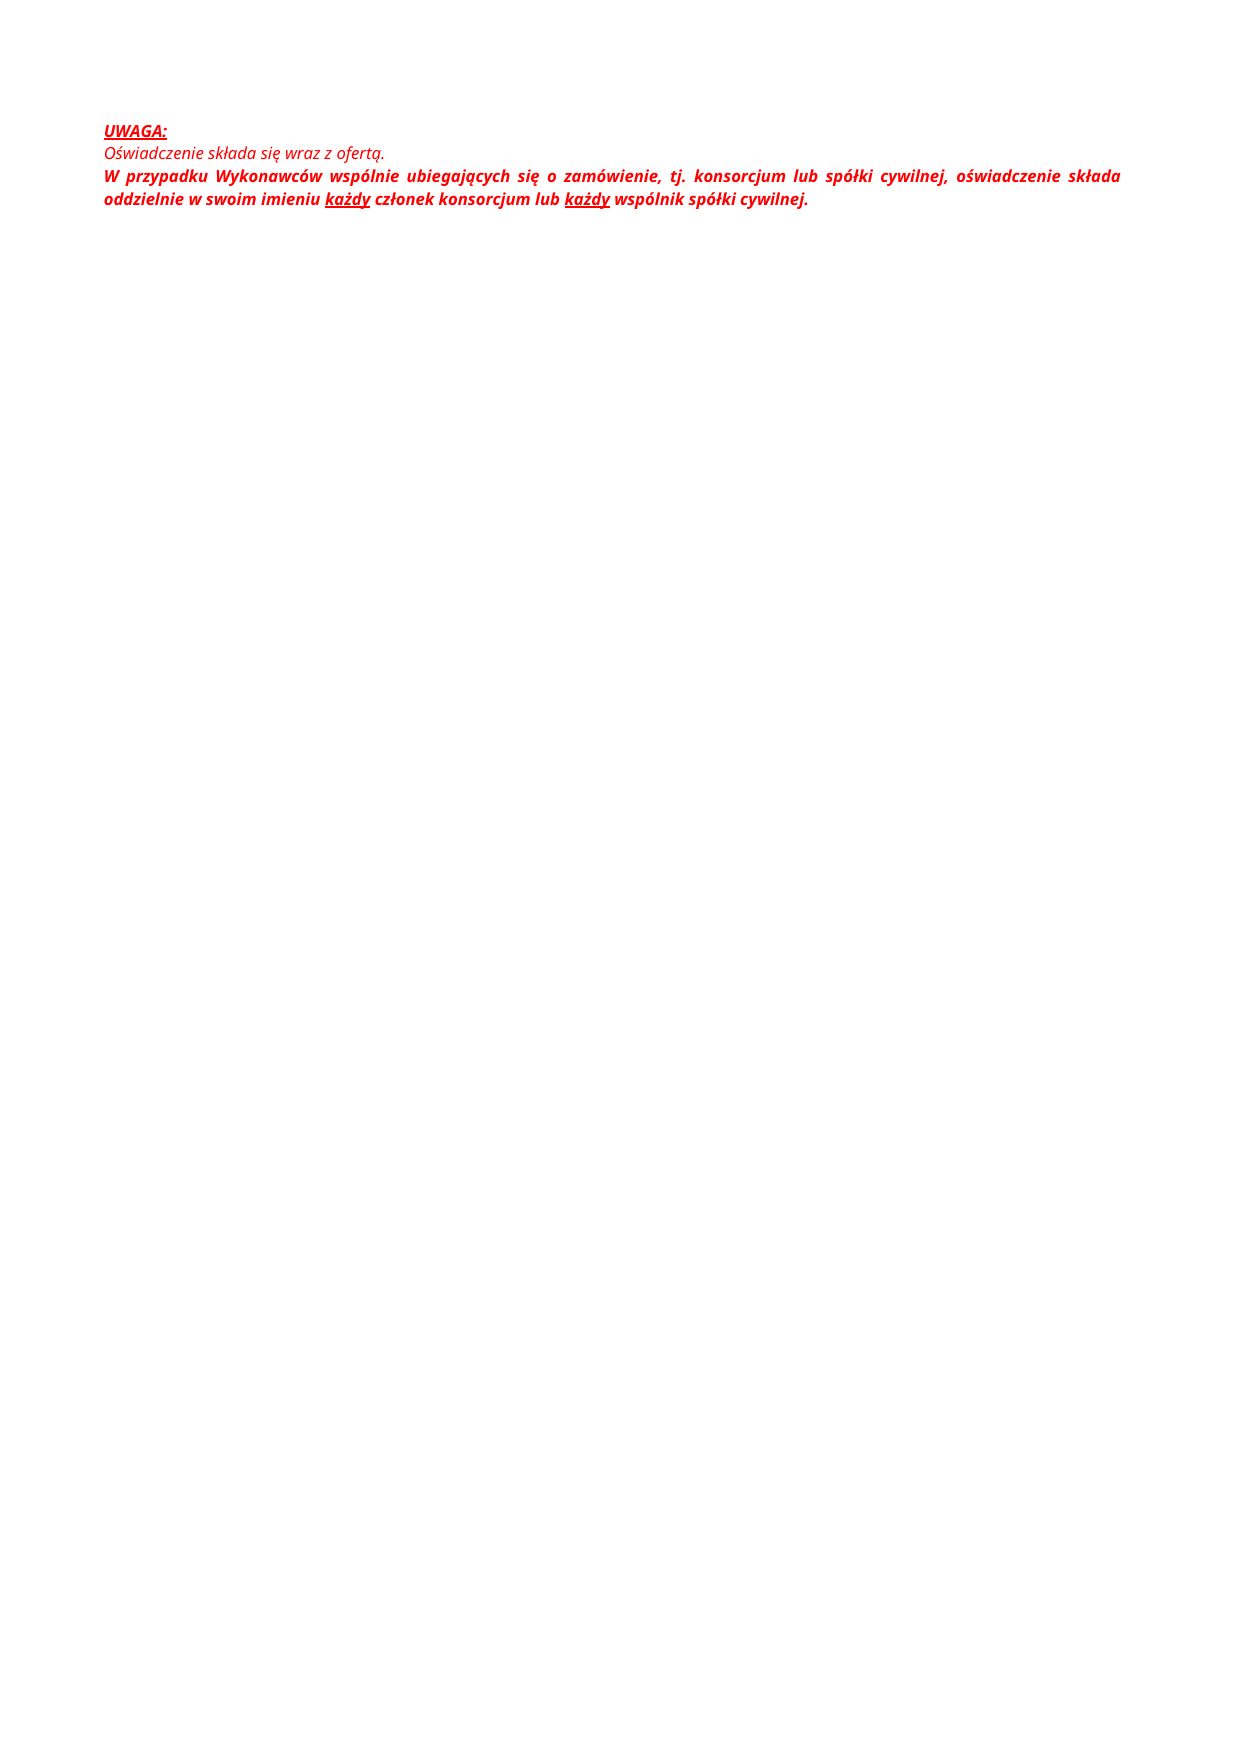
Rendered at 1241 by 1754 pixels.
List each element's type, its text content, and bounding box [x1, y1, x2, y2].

text Oświadczenie składa się wraz z ofertą. [103, 142, 1122, 165]
text UWAGA: [103, 119, 1122, 142]
text W przypadku Wykonawców wspólnie ubiegających się o zamówienie, tj. konsorcjum lub spółki cywilnej, oświadczenie składa oddzielnie w swoim imieniu każdy członek konsorcjum lub każdy wspólnik spółki cywilnej. [103, 165, 1122, 210]
